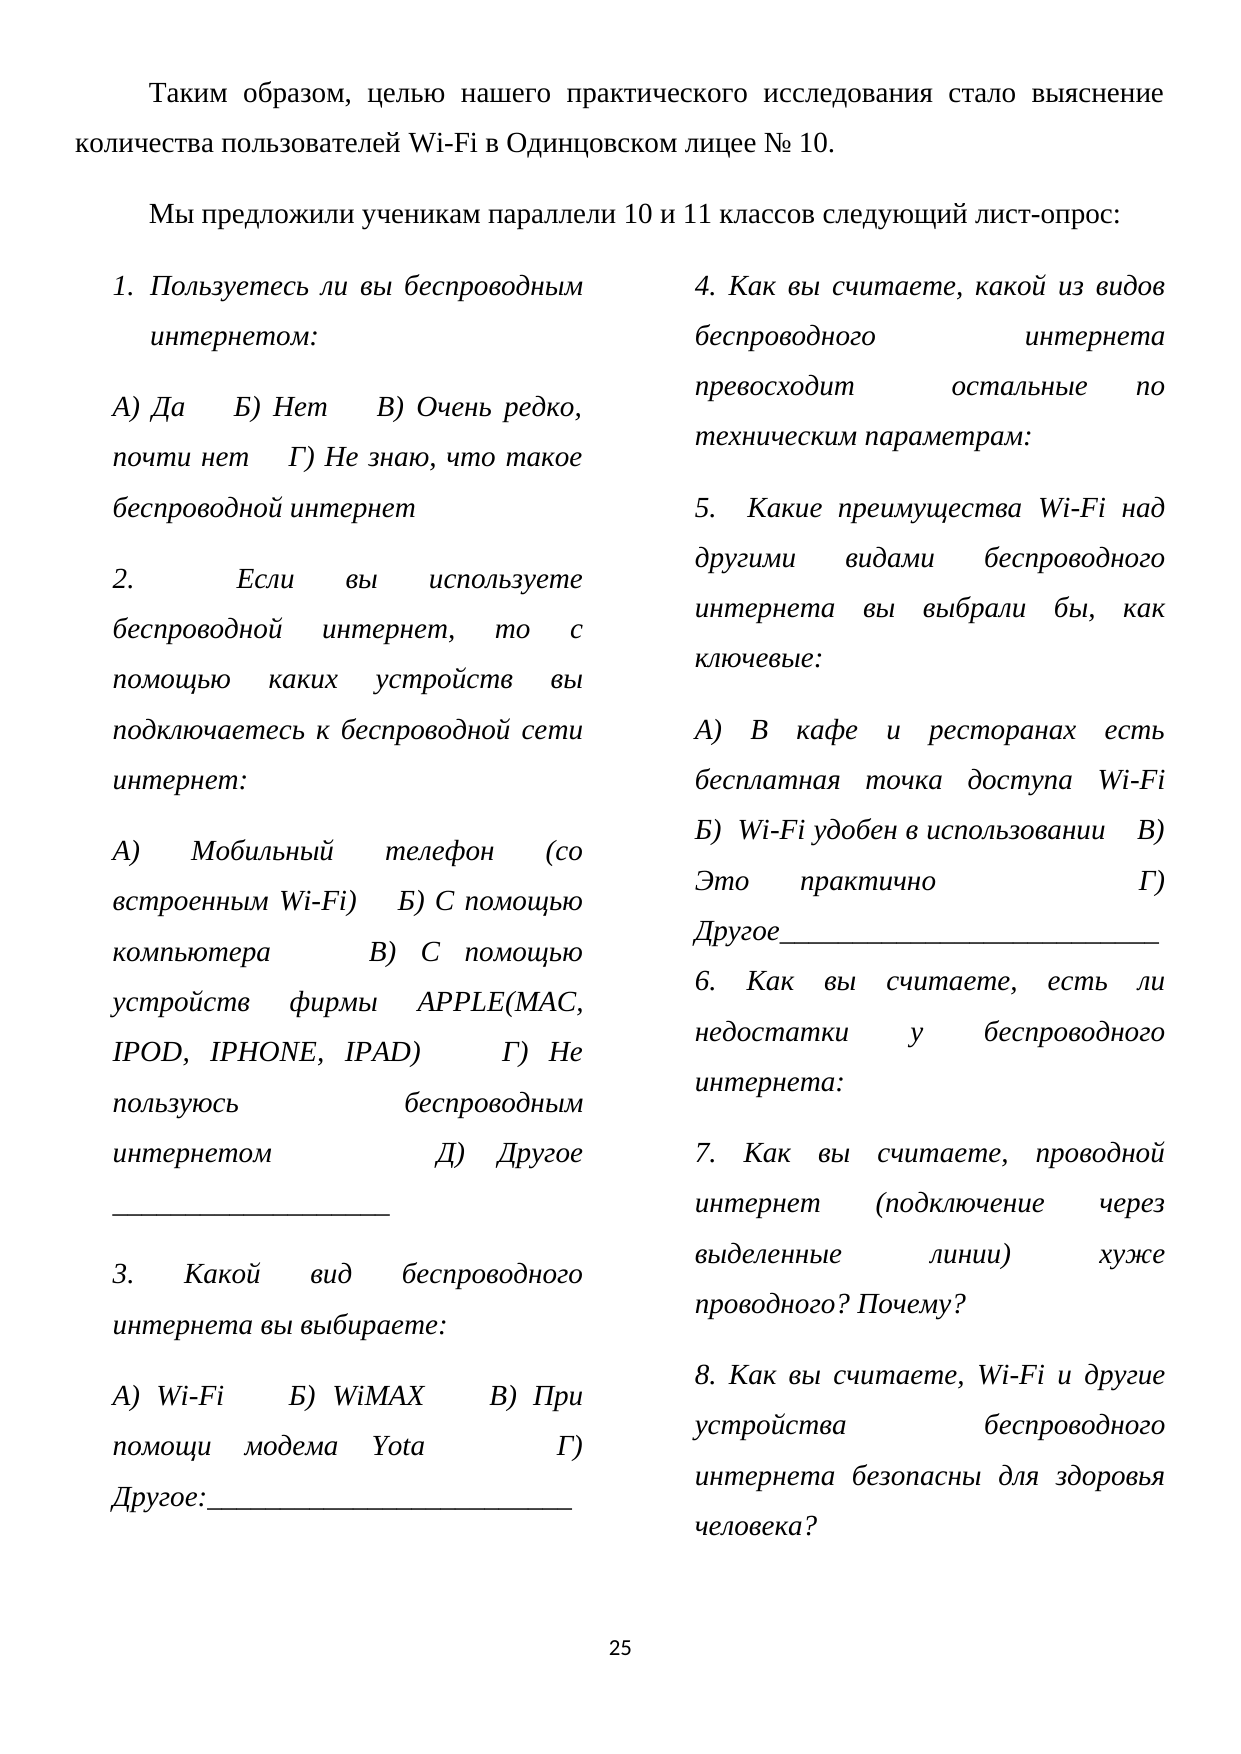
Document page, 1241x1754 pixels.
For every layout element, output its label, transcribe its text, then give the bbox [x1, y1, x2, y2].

text А) Мобильный телефон (со встроенным Wi-Fi) Б) С помощью компьютера В) С помощью устройств фирмы APPLE(MAC, IPOD, IPHONE, IPAD) Г) Не пользуюсь беспроводным интернетом Д) Другое ___________________ [112, 833, 583, 1219]
text 2. Если вы используете беспроводной интернет, то с помощью каких устройств вы подключаетесь к беспроводной сети интернет: [112, 561, 583, 796]
text Мы предложили ученикам параллели 10 и 11 классов следующий лист-опрос: [75, 196, 1165, 230]
text 5. Какие преимущества Wi-Fi над другими видами беспроводного интернета вы выбрали бы, как ключевые: [694, 490, 1165, 674]
text 3. Какой вид беспроводного интернета вы выбираете: [112, 1257, 583, 1340]
text А) Wi-Fi Б) WiMAX B) При помощи модема Yota Г) Другое:_________________________ [112, 1378, 583, 1512]
text 7. Как вы считаете, проводной интернет (подключение через выделенные линии) хуже проводного? Почему? [694, 1135, 1165, 1319]
text А) В кафе и ресторанах есть бесплатная точка доступа Wi-Fi Б) Wi-Fi удобен в использовании В) Это практично Г) Другое__________________________6. Как вы считаете, есть ли недостатки у беспроводного интернета: [694, 712, 1165, 1097]
text А) Да Б) Нет В) Очень редко, почти нет Г) Не знаю, что такое беспроводной интернет [112, 389, 583, 523]
text 4. Как вы считаете, какой из видов беспроводного интернета превосходит остальные по техническим параметрам: [694, 268, 1165, 452]
text 8. Как вы считаете, Wi-Fi и другие устройства беспроводного интернета безопасны для здоровья человека? [694, 1357, 1165, 1542]
list Пользуетесь ли вы беспроводным интернетом: [112, 268, 583, 351]
text Таким образом, целью нашего практического исследования стало выяснение количества пользователей Wi-Fi в Одинцовском лицее № 10. [75, 75, 1165, 159]
